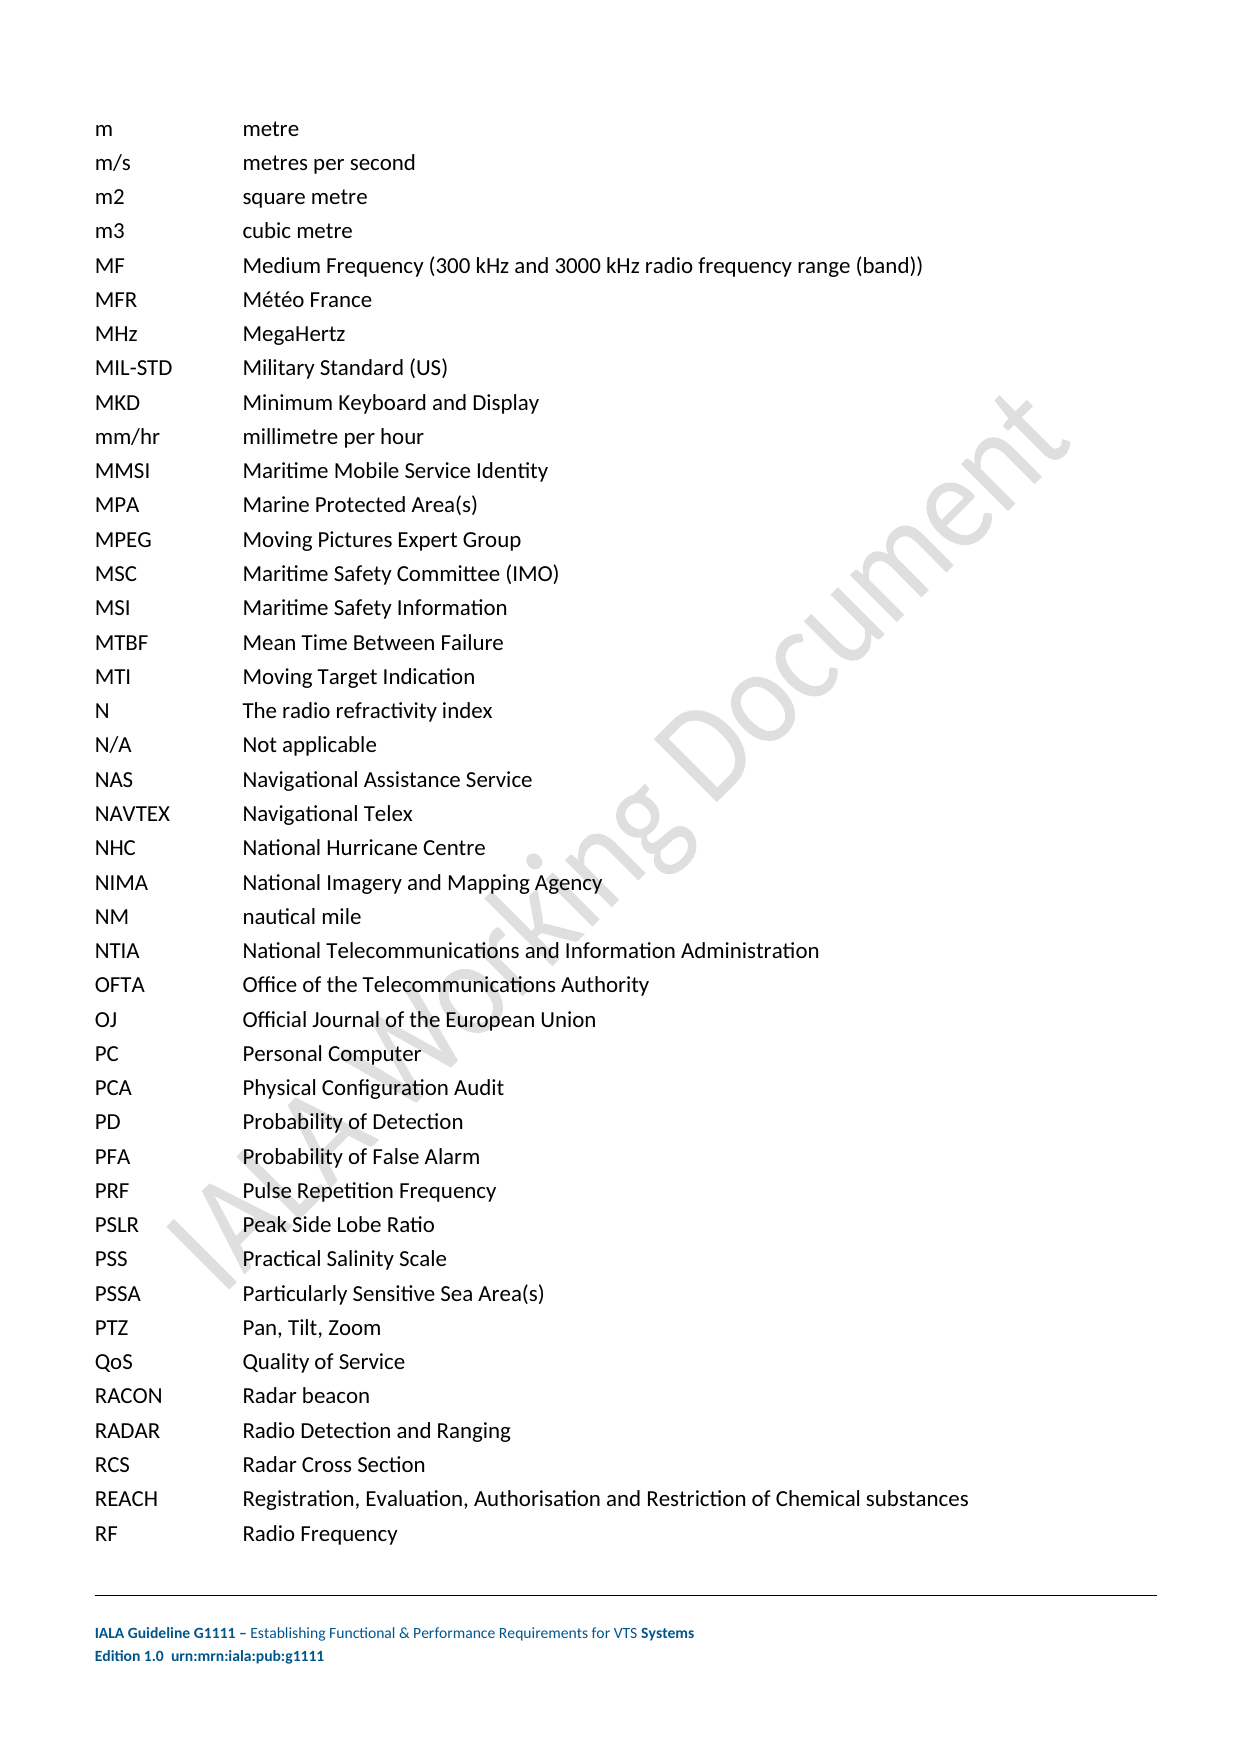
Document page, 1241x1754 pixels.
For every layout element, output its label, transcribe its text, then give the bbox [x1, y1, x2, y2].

text PSLR Peak Side Lobe Ratio [94, 1210, 1157, 1238]
text PSSA Particularly Sensitive Sea Area(s) [94, 1279, 1157, 1307]
text N/A Not applicable [94, 731, 1157, 758]
text RADAR Radio Detection and Ranging [94, 1416, 1157, 1444]
text MF Medium Frequency (300 kHz and 3000 kHz radio frequency range (band)) [94, 251, 1157, 279]
text PSS Practical Salinity Scale [94, 1244, 1157, 1273]
text MPEG Moving Pictures Expert Group [94, 525, 1157, 553]
text RF Radio Frequency [94, 1519, 1157, 1547]
text NTIA National Telecommunications and Information Administration [94, 936, 1157, 964]
text m2 square metre [94, 182, 1157, 210]
text PC Personal Computer [94, 1039, 1157, 1067]
text REACH Registration, Evaluation, Authorisation and Restriction of Chemical substances [94, 1484, 1157, 1512]
text MMSI Maritime Mobile Service Identity [94, 456, 1157, 484]
text OJ Official Journal of the European Union [94, 1005, 1157, 1033]
text PCA Physical Configuration Audit [94, 1073, 1157, 1101]
text MFR Météo France [94, 285, 1157, 313]
text N The radio refractivity index [94, 696, 1157, 724]
text NAVTEX Navigational Telex [94, 799, 1157, 827]
text RCS Radar Cross Section [94, 1450, 1157, 1478]
text MTBF Mean Time Between Failure [94, 628, 1157, 656]
text PRF Pulse Repetition Frequency [94, 1176, 1157, 1204]
text m metre [94, 114, 1157, 142]
text PFA Probability of False Alarm [94, 1142, 1157, 1170]
text MHz MegaHertz [94, 319, 1157, 347]
text RACON Radar beacon [94, 1382, 1157, 1410]
text PD Probability of Detection [94, 1107, 1157, 1136]
text MSI Maritime Safety Information [94, 593, 1157, 621]
text NIMA National Imagery and Mapping Agency [94, 868, 1157, 896]
text NHC National Hurricane Centre [94, 833, 1157, 861]
text NAS Navigational Assistance Service [94, 765, 1157, 793]
text MSC Maritime Safety Committee (IMO) [94, 559, 1157, 587]
text m/s metres per second [94, 148, 1157, 176]
text QoS Quality of Service [94, 1347, 1157, 1375]
text MPA Marine Protected Area(s) [94, 491, 1157, 519]
text MKD Minimum Keyboard and Display [94, 388, 1157, 416]
text OFTA Office of the Telecommunications Authority [94, 970, 1157, 998]
text m3 cubic metre [94, 216, 1157, 244]
text mm/hr millimetre per hour [94, 422, 1157, 450]
text MTI Moving Target Indication [94, 662, 1157, 690]
text NM nautical mile [94, 902, 1157, 930]
text MIL-STD Military Standard (US) [94, 353, 1157, 382]
text PTZ Pan, Tilt, Zoom [94, 1313, 1157, 1341]
